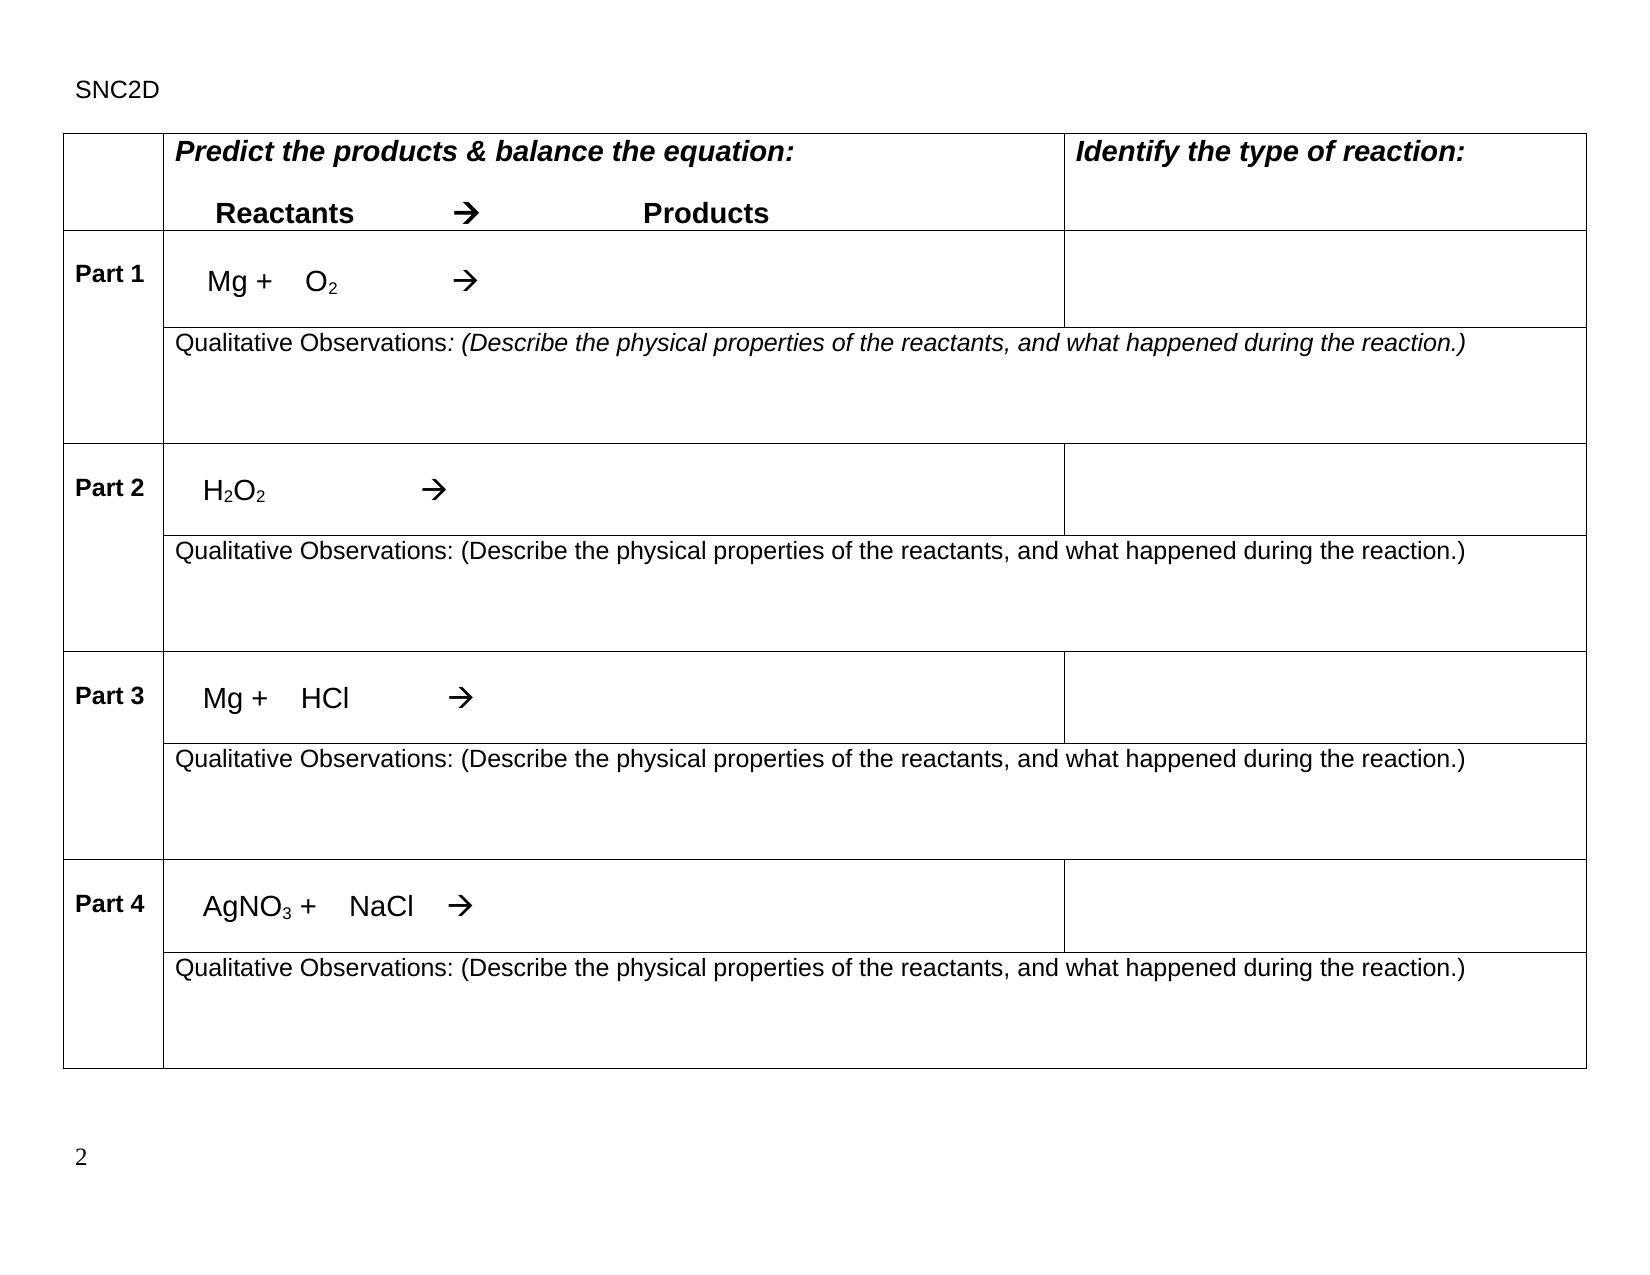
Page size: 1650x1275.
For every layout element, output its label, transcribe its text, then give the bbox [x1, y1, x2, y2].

table_cell Part 1 [64, 231, 163, 443]
table_cell Part 4 [64, 860, 163, 1068]
table_header Predict the products & balance the equation: Reactants Products [164, 134, 1064, 229]
text SNC2D [75, 75, 1575, 104]
table_cell Qualitative Observations: (Describe the physical properties of the reactants, and what happened during the reaction.) [164, 328, 1586, 443]
table_cell Qualitative Observations: (Describe the physical properties of the reactants, and what happened during the reaction.) [164, 536, 1586, 651]
table_cell H2O2 [164, 444, 1064, 535]
table_cell Mg + HCl [164, 652, 1064, 743]
table_cell [1065, 652, 1586, 743]
table_cell [1065, 444, 1586, 535]
table_cell Part 3 [64, 652, 163, 859]
table_cell [1065, 231, 1586, 327]
table_header [64, 134, 163, 229]
table_cell Qualitative Observations: (Describe the physical properties of the reactants, and what happened during the reaction.) [164, 744, 1586, 859]
table_cell AgNO3 + NaCl [164, 860, 1064, 952]
table_cell [1065, 860, 1586, 952]
table_cell Part 2 [64, 444, 163, 651]
table_cell Mg + O2 [164, 231, 1064, 327]
table_cell Qualitative Observations: (Describe the physical properties of the reactants, and what happened during the reaction.) [164, 953, 1586, 1068]
table_header Identify the type of reaction: [1065, 134, 1586, 229]
